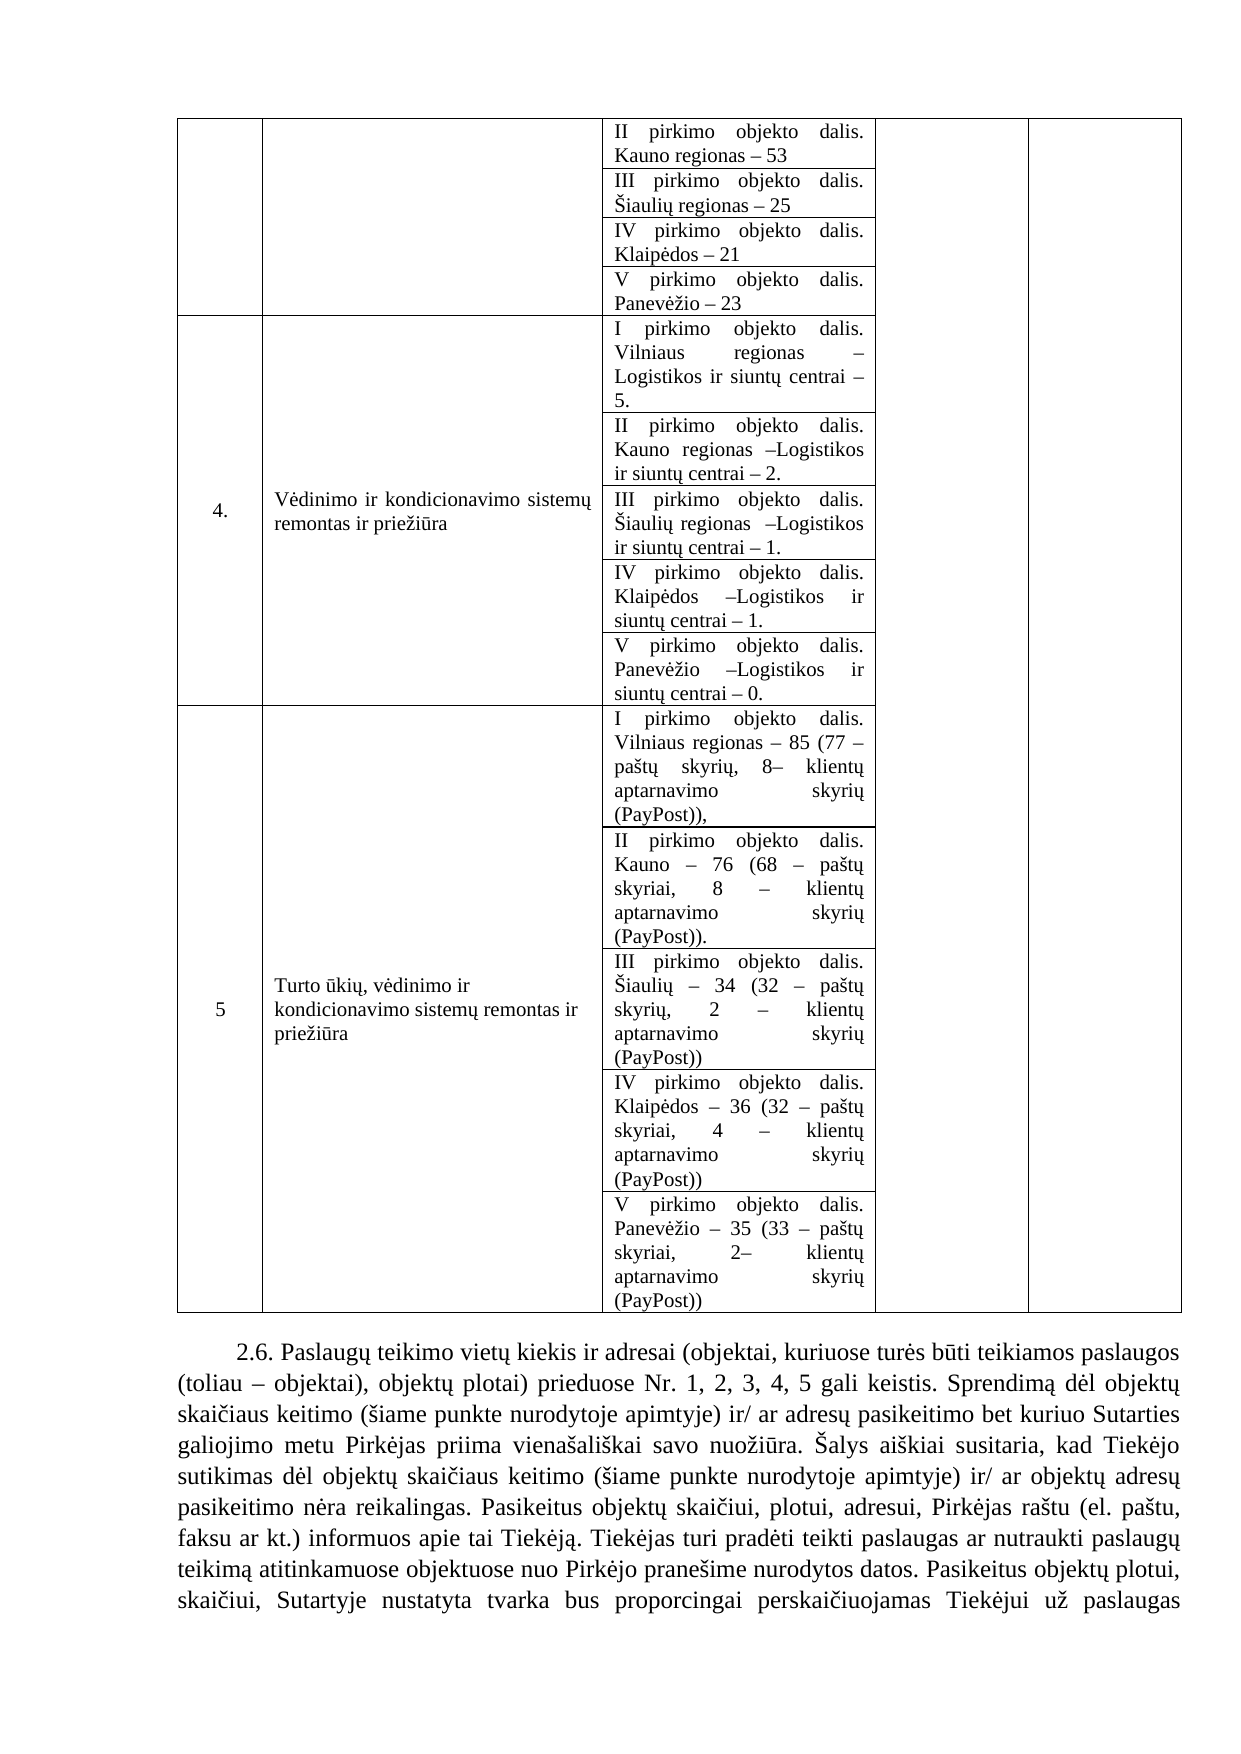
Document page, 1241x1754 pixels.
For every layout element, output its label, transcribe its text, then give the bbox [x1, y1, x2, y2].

table_cell III pirkimo objekto dalis. Šiaulių regionas –Logistikos ir siuntų centrai – 1. [603, 486, 875, 559]
table_cell IV pirkimo objekto dalis. Klaipėdos – 21 [603, 218, 875, 266]
table_cell IV pirkimo objekto dalis. Klaipėdos – 36 (32 – paštų skyriai, 4 – klientų aptarnavimo skyrių (PayPost)) [603, 1070, 875, 1191]
table_cell IV pirkimo objekto dalis. Klaipėdos –Logistikos ir siuntų centrai – 1. [603, 560, 875, 632]
table_cell II pirkimo objekto dalis. Kauno – 76 (68 – paštų skyriai, 8 – klientų aptarnavimo skyrių (PayPost)). [603, 828, 875, 948]
table_cell V pirkimo objekto dalis. Panevėžio –Logistikos ir siuntų centrai – 0. [603, 633, 875, 705]
table_cell II pirkimo objekto dalis. Kauno regionas –Logistikos ir siuntų centrai – 2. [603, 413, 875, 485]
table_cell 3. [178, 119, 262, 315]
table_cell I pirkimo objekto dalis. Vilniaus regionas – 85 (77 – paštų skyrių, 8– klientų aptarnavimo skyrių (PayPost)), [603, 706, 875, 826]
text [177, 1337, 1181, 1614]
table_cell V pirkimo objekto dalis. Panevėžio – 35 (33 – paštų skyriai, 2– klientų aptarnavimo skyrių (PayPost)) [603, 1192, 875, 1312]
table_cell I pirkimo objekto dalis. Vilniaus regionas –Logistikos ir siuntų centrai – 5. [603, 316, 875, 412]
table_cell II pirkimo objekto dalis. Kauno regionas – 53 [603, 119, 875, 167]
table_cell 5 [178, 706, 262, 1312]
table_cell 4. [178, 316, 262, 705]
table_cell III pirkimo objekto dalis. Šiaulių regionas – 25 [603, 169, 875, 217]
table_cell Turto ūkių, vėdinimo ir kondicionavimo sistemų remontas ir priežiūra [263, 706, 602, 1312]
table_cell Vėdinimo ir kondicionavimo sistemų remontas ir priežiūra [263, 316, 602, 705]
table_cell V pirkimo objekto dalis. Panevėžio – 23 [603, 267, 875, 315]
table_cell III pirkimo objekto dalis. Šiaulių – 34 (32 – paštų skyrių, 2 – klientų aptarnavimo skyrių (PayPost)) [603, 949, 875, 1069]
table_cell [263, 119, 602, 315]
